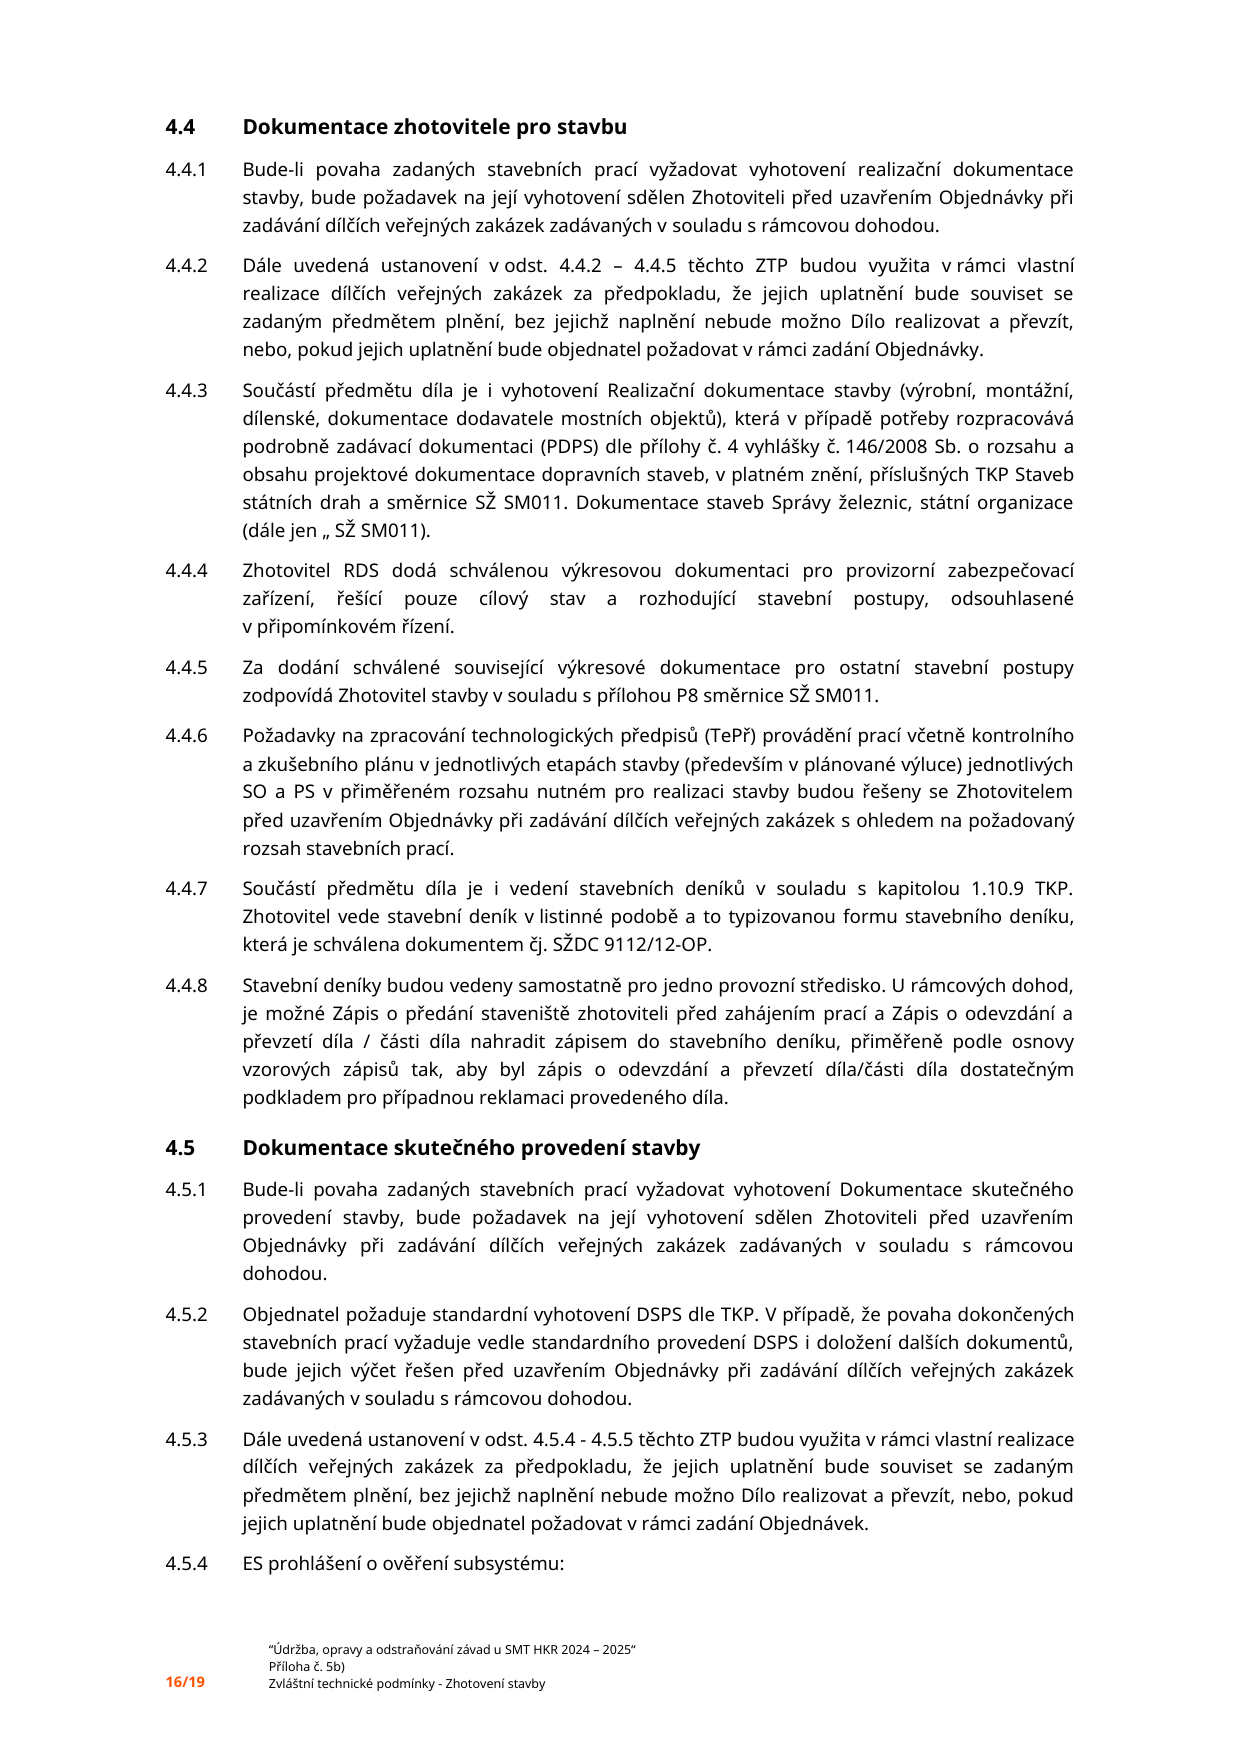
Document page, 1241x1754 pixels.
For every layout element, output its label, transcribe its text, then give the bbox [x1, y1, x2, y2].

text Objednatel požaduje standardní vyhotovení DSPS dle TKP. V případě, že povaha dokončených stavebních prací vyžaduje vedle standardního provedení DSPS i doložení dalších dokumentů, bude jejich výčet řešen před uzavřením Objednávky při zadávání dílčích veřejných zakázek zadávaných v souladu s rámcovou dohodou. [165, 1301, 1075, 1411]
text Součástí předmětu díla je i vedení stavebních deníků v souladu s kapitolou 1.10.9 TKP. Zhotovitel vede stavební deník v listinné podobě a to typizovanou formu stavebního deníku, která je schválena dokumentem čj. SŽDC 9112/12-OP. [165, 875, 1075, 957]
list Bude-li povaha zadaných stavebních prací vyžadovat vyhotovení realizační dokumentace stavby, bude požadavek na její vyhotovení sdělen Zhotoviteli před uzavřením Objednávky při zadávání dílčích veřejných zakázek zadávaných v souladu s rámcovou dohodou. [165, 156, 1075, 237]
list Zhotovitel RDS dodá schválenou výkresovou dokumentaci pro provizorní zabezpečovací zařízení, řešící pouze cílový stav a rozhodující stavební postupy, odsouhlasené v připomínkovém řízení. [165, 558, 1075, 639]
list Součástí předmětu díla je i vyhotovení Realizační dokumentace stavby (výrobní, montážní, dílenské, dokumentace dodavatele mostních objektů), která v případě potřeby rozpracovává podrobně zadávací dokumentaci (PDPS) dle přílohy č. 4 vyhlášky č. 146/2008 Sb. o rozsahu a obsahu projektové dokumentace dopravních staveb, v platném znění, příslušných TKP Staveb státních drah a směrnice SŽ SM011. Dokumentace staveb Správy železnic, státní organizace (dále jen „ SŽ SM011). [165, 377, 1075, 543]
text Dokumentace skutečného provedení stavby [165, 1133, 1075, 1161]
text ES prohlášení o ověření subsystému: [165, 1550, 1075, 1576]
text Dále uvedená ustanovení v odst. 4.5.4 - 4.5.5 těchto ZTP budou využita v rámci vlastní realizace dílčích veřejných zakázek za předpokladu, že jejich uplatnění bude souviset se zadaným předmětem plnění, bez jejichž naplnění nebude možno Dílo realizovat a převzít, nebo, pokud jejich uplatnění bude objednatel požadovat v rámci zadání Objednávek. [165, 1426, 1075, 1535]
list Dále uvedená ustanovení v odst. 4.4.3 – 4.4.5 těchto ZTP budou využita v rámci vlastní realizace dílčích veřejných zakázek za předpokladu, že jejich uplatnění bude souviset se zadaným předmětem plnění, bez jejichž naplnění nebude možno Dílo realizovat a převzít, nebo, pokud jejich uplatnění bude objednatel požadovat v rámci zadání Objednávky. [165, 252, 1075, 362]
text Dokumentace zhotovitele pro stavbu [165, 112, 1075, 141]
text Za dodání schválené související výkresové dokumentace pro ostatní stavební postupy zodpovídá Zhotovitel stavby v souladu s přílohou P8 směrnice SŽ SM011. [165, 654, 1075, 708]
text Stavební deníky budou vedeny samostatně pro jedno provozní středisko. U rámcových dohod, je možné Zápis o předání staveniště zhotoviteli před zahájením prací a Zápis o odevzdání a převzetí díla / části díla nahradit zápisem do stavebního deníku, přiměřeně podle osnovy vzorových zápisů tak, aby byl zápis o odevzdání a převzetí díla/části díla dostatečným podkladem pro případnou reklamaci provedeného díla. [165, 972, 1075, 1109]
text Požadavky na zpracování technologických předpisů (TePř) provádění prací včetně kontrolního a zkušebního plánu v jednotlivých etapách stavby (především v plánované výluce) jednotlivých SO a PS v přiměřeném rozsahu nutném pro realizaci stavby budou řešeny se Zhotovitelem před uzavřením Objednávky při zadávání dílčích veřejných zakázek s ohledem na požadovaný rozsah stavebních prací. [165, 723, 1075, 860]
text Bude-li povaha zadaných stavebních prací vyžadovat vyhotovení Dokumentace skutečného provedení stavby, bude požadavek na její vyhotovení sdělen Zhotoviteli před uzavřením Objednávky při zadávání dílčích veřejných zakázek zadávaných v souladu s rámcovou dohodou. [165, 1177, 1075, 1286]
